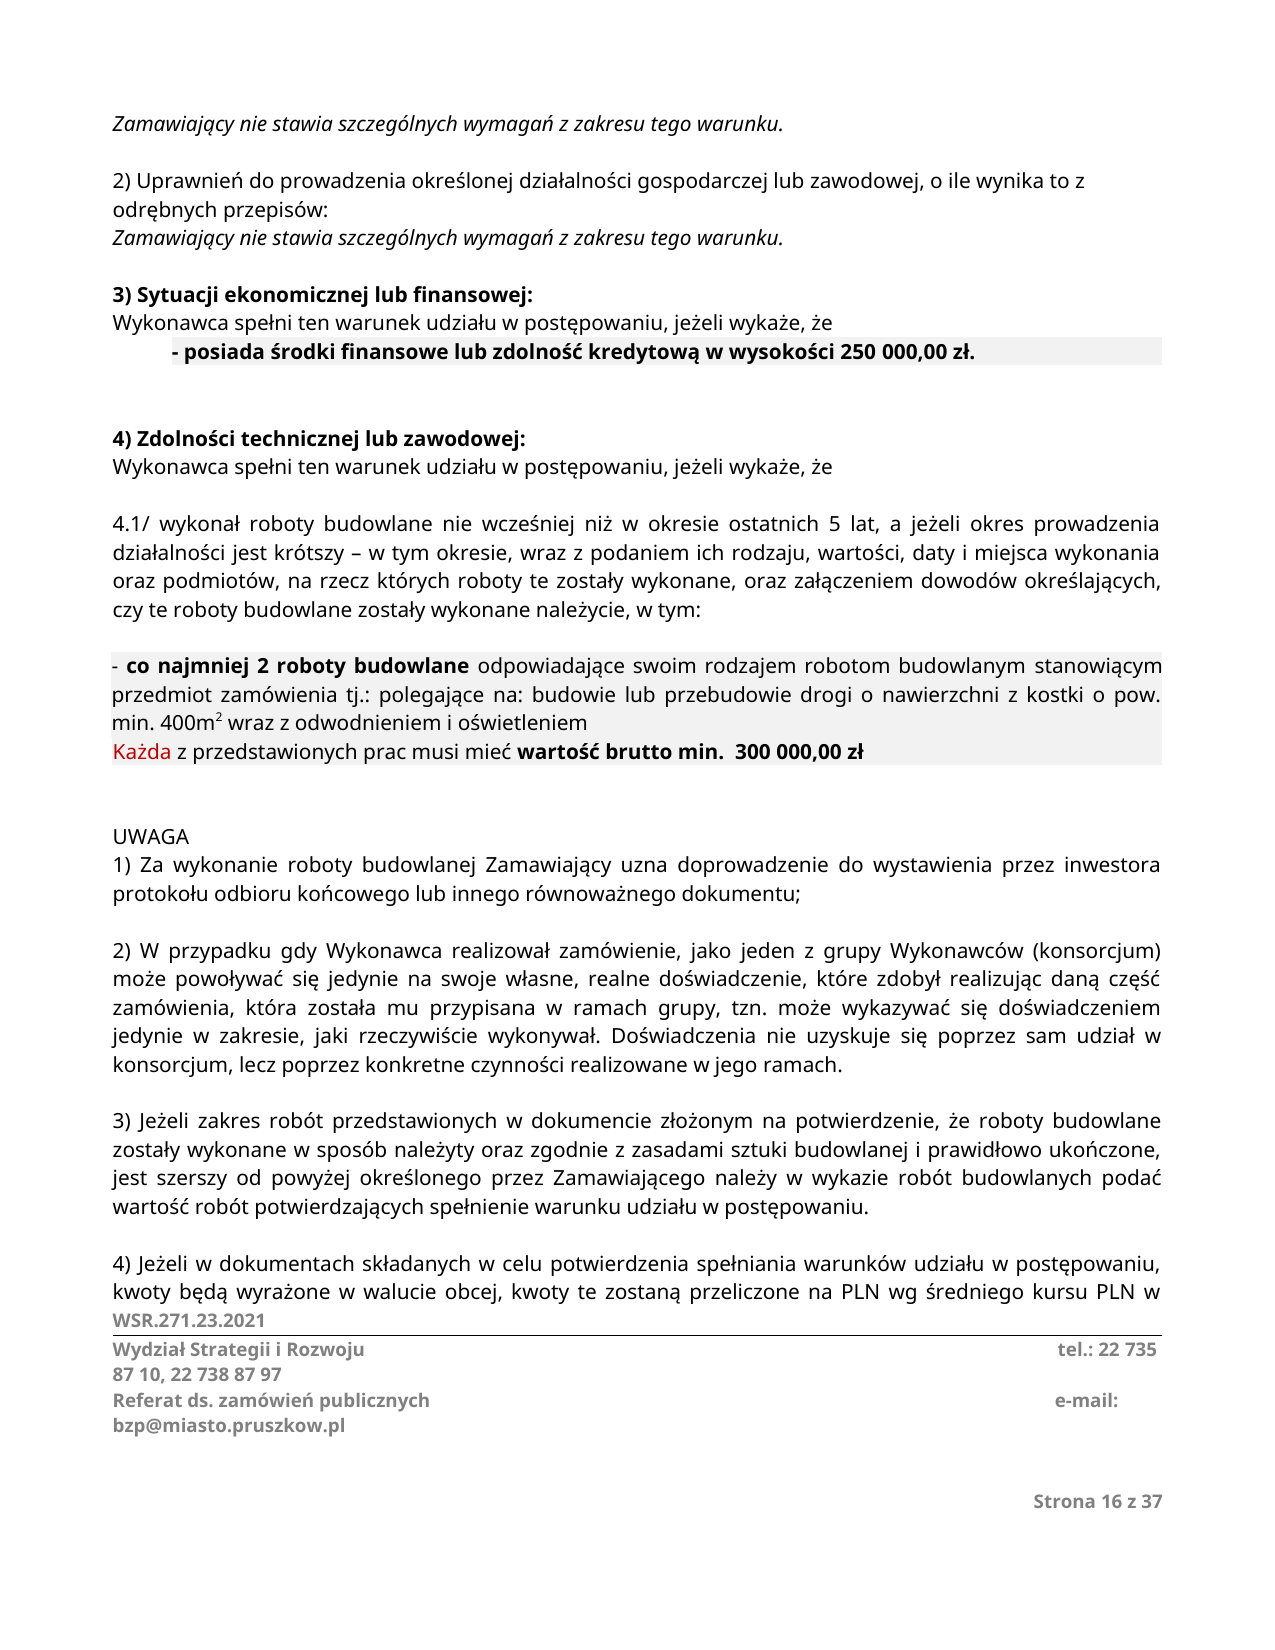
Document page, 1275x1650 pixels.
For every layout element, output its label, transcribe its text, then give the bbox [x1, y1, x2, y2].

text Wykonawca spełni ten warunek udziału w postępowaniu, jeżeli wykaże, że [112, 452, 1162, 481]
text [112, 1249, 1162, 1306]
text Wykonawca spełni ten warunek udziału w postępowaniu, jeżeli wykaże, że [112, 308, 1162, 337]
text UWAGA [112, 822, 1162, 851]
text 1) Za wykonanie roboty budowlanej Zamawiający uzna doprowadzenie do wystawienia przez inwestora protokołu odbioru końcowego lub innego równoważnego dokumentu; [112, 851, 1162, 907]
text - posiada środki finansowe lub zdolność kredytową w wysokości 250 000,00 zł. [172, 337, 1162, 365]
text Każda z przedstawionych prac musi mieć wartość brutto min. 300 000,00 zł [112, 737, 1162, 765]
text Zamawiający nie stawia szczególnych wymagań z zakresu tego warunku. [112, 109, 1162, 138]
text 4) Zdolności technicznej lub zawodowej: [112, 424, 1162, 452]
text Zamawiający nie stawia szczególnych wymagań z zakresu tego warunku. [112, 223, 1162, 252]
text 2) W przypadku gdy Wykonawca realizował zamówienie, jako jeden z grupy Wykonawców (konsorcjum) może powoływać się jedynie na swoje własne, realne doświadczenie, które zdobył realizując daną część zamówienia, która została mu przypisana w ramach grupy, tzn. może wykazywać się doświadczeniem jedynie w zakresie, jaki rzeczywiście wykonywał. Doświadczenia nie uzyskuje się poprzez sam udział w konsorcjum, lecz poprzez konkretne czynności realizowane w jego ramach. [112, 936, 1162, 1078]
text - co najmniej 2 roboty budowlane odpowiadające swoim rodzajem robotom budowlanym stanowiącym przedmiot zamówienia tj.: polegające na: budowie lub przebudowie drogi o nawierzchni z kostki o pow. min. 400m2 wraz z odwodnieniem i oświetleniem [111, 652, 1162, 737]
text 3) Jeżeli zakres robót przedstawionych w dokumencie złożonym na potwierdzenie, że roboty budowlane zostały wykonane w sposób należyty oraz zgodnie z zasadami sztuki budowlanej i prawidłowo ukończone, jest szerszy od powyżej określonego przez Zamawiającego należy w wykazie robót budowlanych podać wartość robót potwierdzających spełnienie warunku udziału w postępowaniu. [112, 1107, 1162, 1220]
text 4.1/ wykonał roboty budowlane nie wcześniej niż w okresie ostatnich 5 lat, a jeżeli okres prowadzenia działalności jest krótszy – w tym okresie, wraz z podaniem ich rodzaju, wartości, daty i miejsca wykonania oraz podmiotów, na rzecz których roboty te zostały wykonane, oraz załączeniem dowodów określających, czy te roboty budowlane zostały wykonane należycie, w tym: [112, 509, 1162, 623]
text 3) Sytuacji ekonomicznej lub finansowej: [112, 280, 1162, 308]
text 2) Uprawnień do prowadzenia określonej działalności gospodarczej lub zawodowej, o ile wynika to z odrębnych przepisów: [112, 166, 1162, 223]
